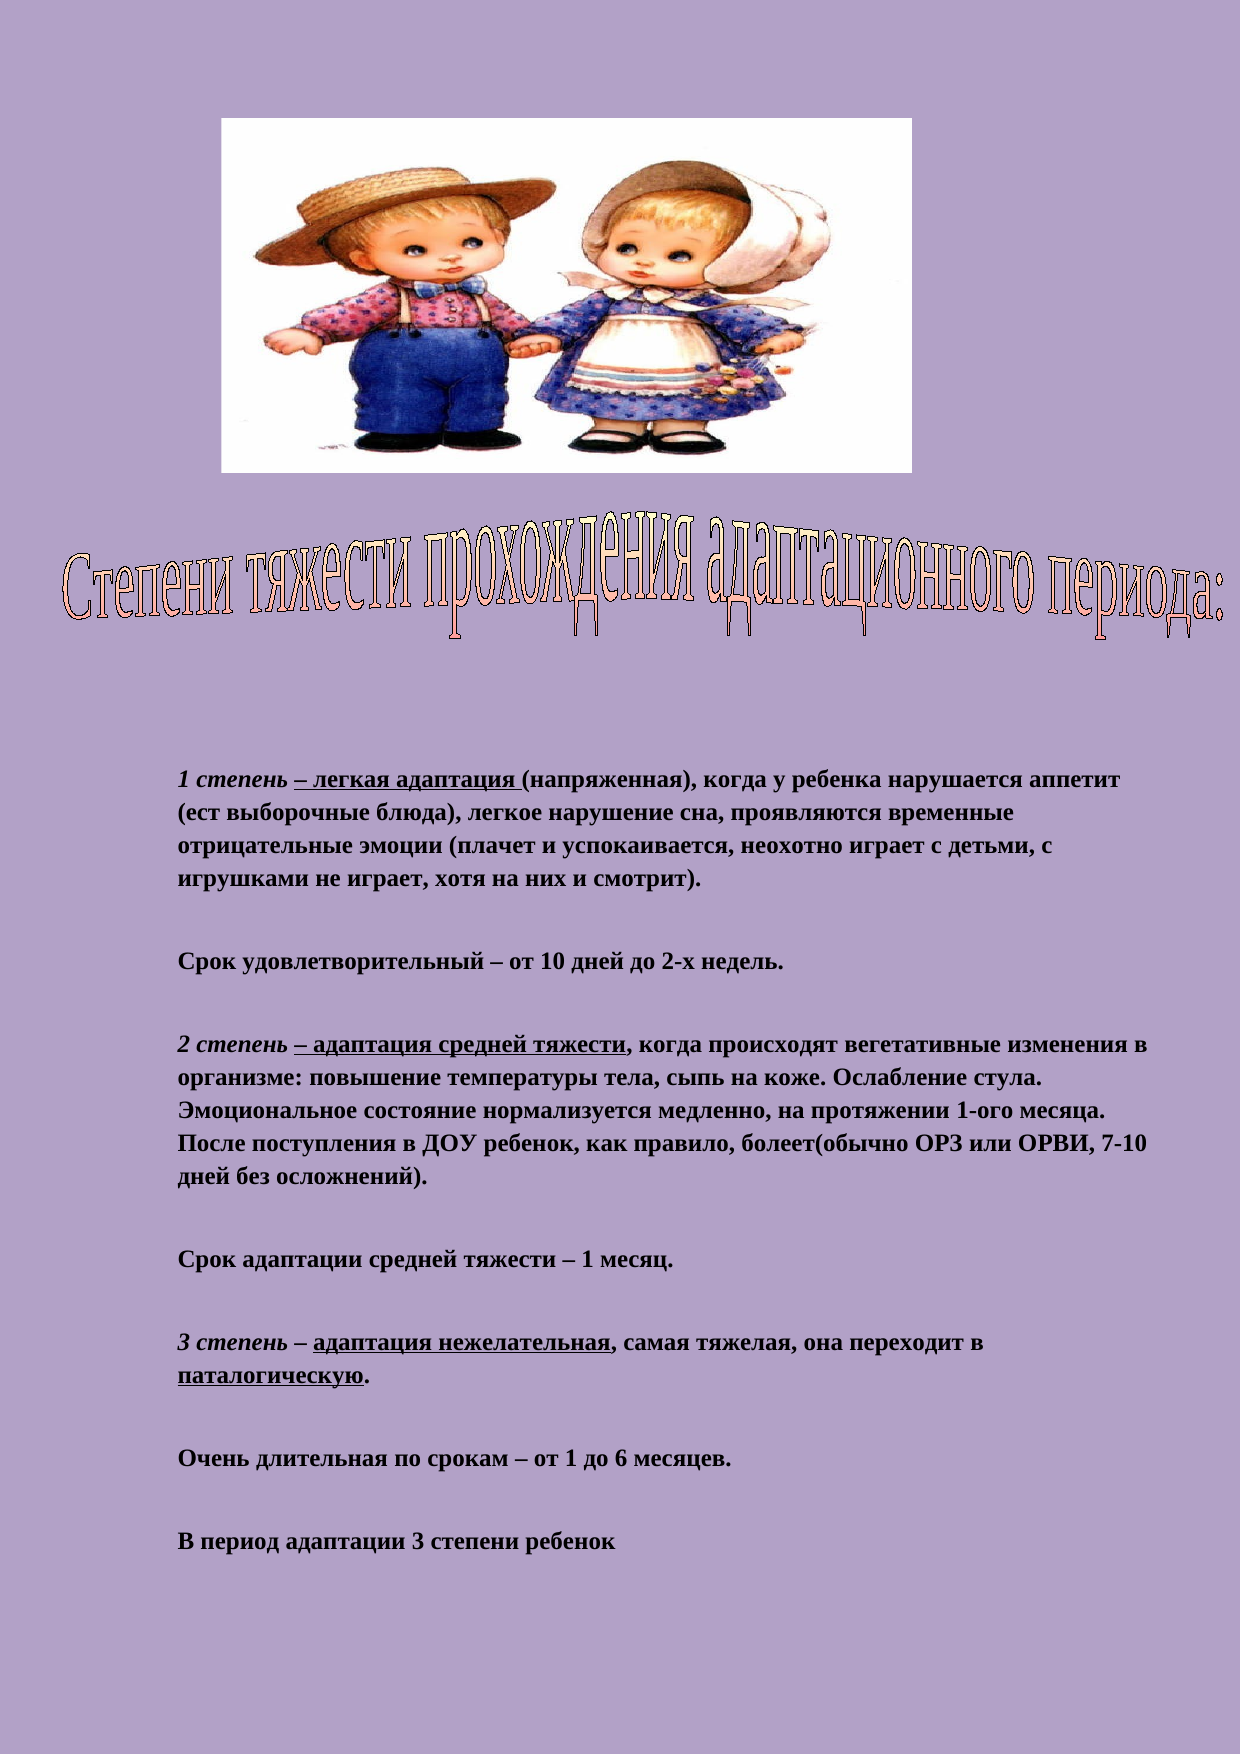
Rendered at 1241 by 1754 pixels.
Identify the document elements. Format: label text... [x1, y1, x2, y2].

text Срок адаптации средней тяжести – 1 месяц. [177, 1244, 1152, 1273]
text Срок удовлетворительный – от 10 дней до 2-х недель. [177, 946, 1152, 974]
text 1 степень – легкая адаптация (напряженная), когда у ребенка нарушается аппетит (ест выборочные блюда), легкое нарушение сна, проявляются временные отрицательные эмоции (плачет и успокаивается, неохотно играет с детьми, с игрушками не играет, хотя на них и смотрит). [177, 764, 1152, 892]
text 2 степень – адаптация средней тяжести, когда происходят вегетативные изменения в организме: повышение температуры тела, сыпь на коже. Ослабление стула. Эмоциональное состояние нормализуется медленно, на протяжении 1-ого месяца. После поступления в ДОУ ребенок, как правило, болеет(обычно ОРЗ или ОРВИ, 7-10 дней без осложнений). [177, 1029, 1152, 1190]
text В период адаптации 3 степени ребенок [177, 1526, 1152, 1555]
text Очень длительная по срокам – от 1 до 6 месяцев. [177, 1443, 1152, 1472]
text 3 степень – адаптация нежелательная, самая тяжелая, она переходит в паталогическую. [177, 1327, 1152, 1389]
picture [221, 118, 912, 473]
